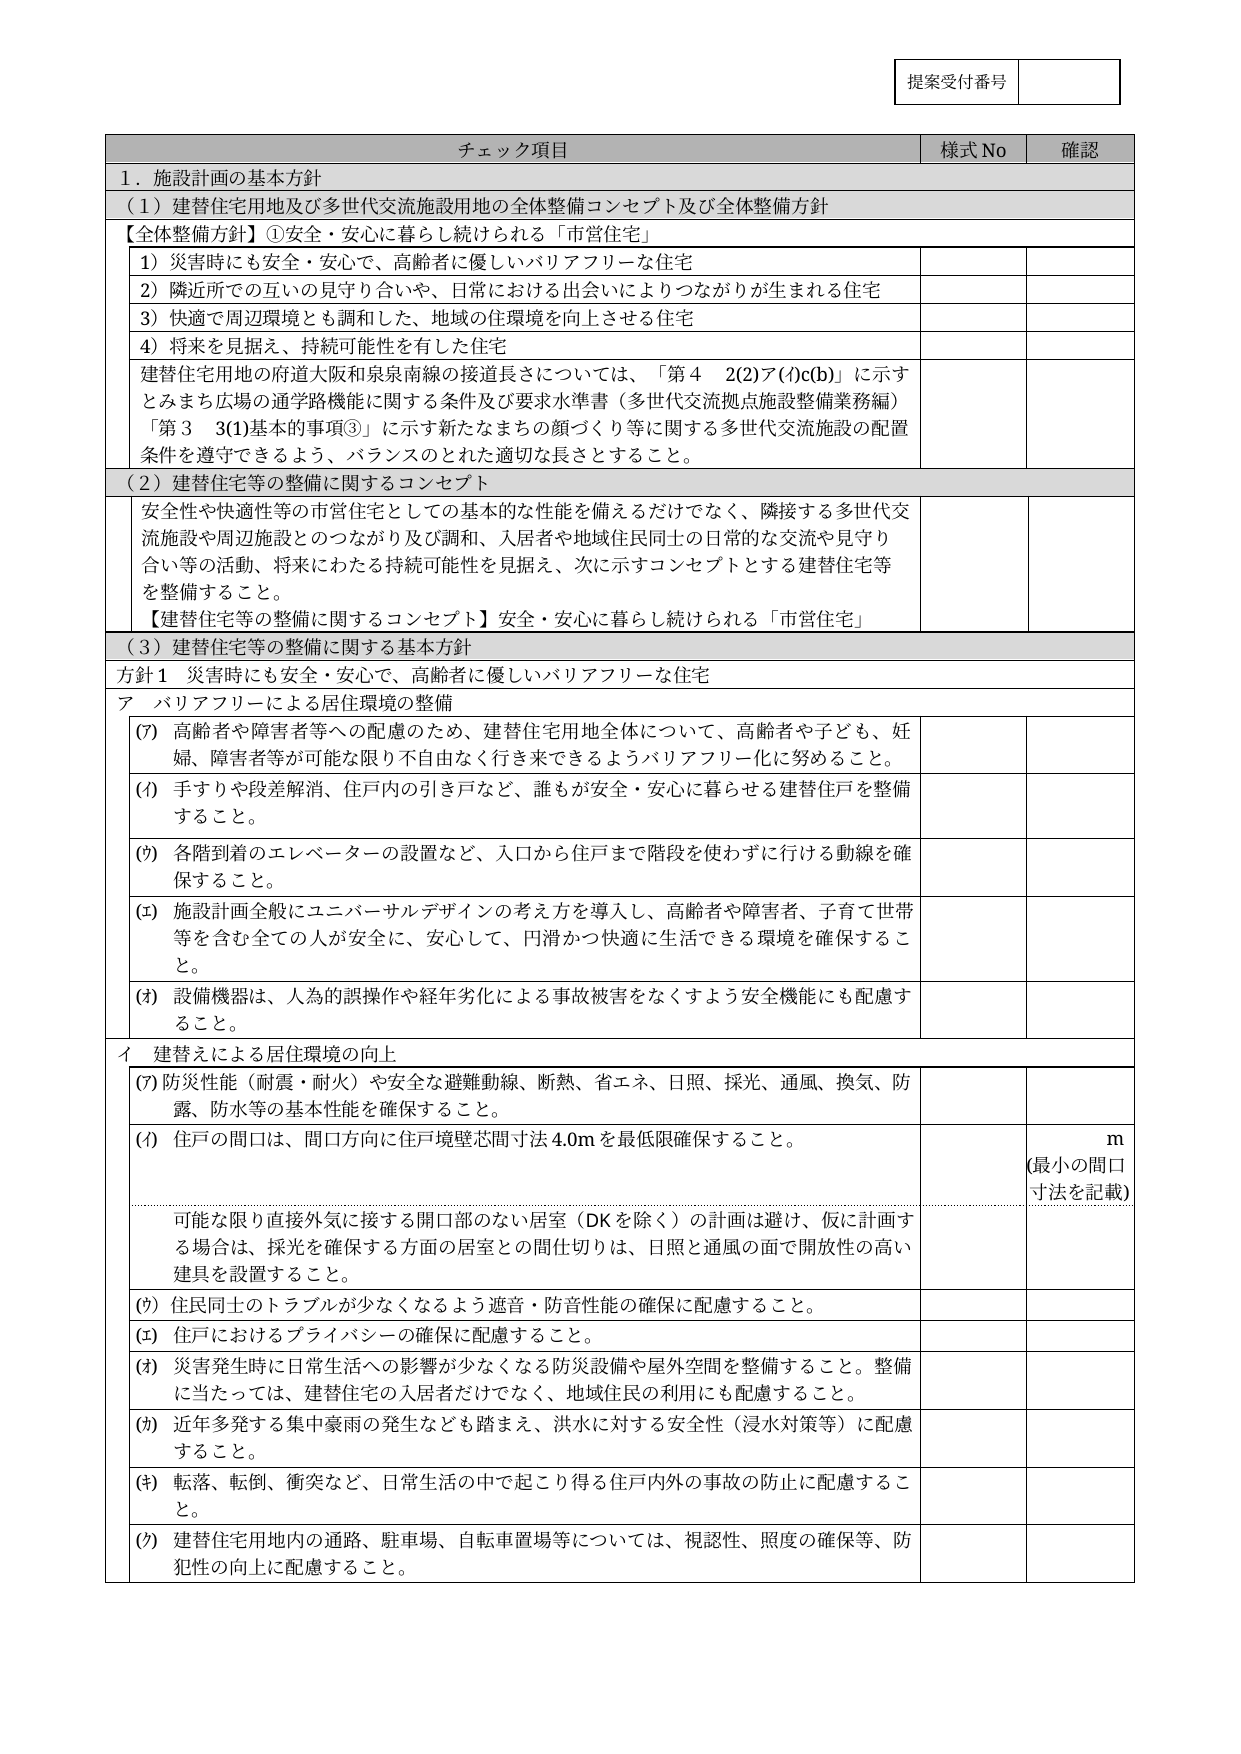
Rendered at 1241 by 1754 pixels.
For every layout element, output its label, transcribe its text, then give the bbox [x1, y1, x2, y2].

table_cell m (最小の間口寸法を記載) [1027, 1125, 1134, 1204]
table_cell [921, 1410, 1026, 1467]
table_cell （１）建替住宅用地及び多世代交流施設用地の全体整備コンセプト及び全体整備方針 [106, 191, 1134, 218]
table_cell (ｶ) 近年多発する集中豪雨の発生なども踏まえ、洪水に対する安全性（浸水対策等）に配慮すること。 [130, 1410, 920, 1467]
table_cell [921, 360, 1026, 467]
table_cell [1027, 1321, 1134, 1351]
table_cell [921, 332, 1026, 358]
table_cell [1027, 1205, 1134, 1289]
table_cell (ｵ) 災害発生時に日常生活への影響が少なくなる防災設備や屋外空間を整備すること。整備に当たっては、建替住宅の入居者だけでなく、地域住民の利用にも配慮すること。 [130, 1352, 920, 1409]
table_cell [1027, 276, 1134, 302]
table_cell 4）将来を見据え、持続可能性を有した住宅 [130, 332, 920, 358]
table_cell [106, 246, 129, 467]
table_cell (ｵ) 設備機器は、人為的誤操作や経年劣化による事故被害をなくすよう安全機能にも配慮すること。 [130, 982, 920, 1038]
table_cell 可能な限り直接外気に接する開口部のない居室（DKを除く）の計画は避け、仮に計画する場合は、採光を確保する方面の居室との間仕切りは、日照と通風の面で開放性の高い建具を設置すること。 [130, 1205, 920, 1289]
table_cell [1027, 332, 1134, 358]
table_cell [1027, 1410, 1134, 1467]
table_cell [921, 248, 1026, 274]
table_cell [921, 1125, 1026, 1204]
table_cell [921, 1321, 1026, 1351]
table_cell [921, 717, 1026, 773]
table_cell [921, 1068, 1026, 1124]
table_cell [1027, 248, 1134, 274]
table_cell (ｳ) 各階到着のエレベーターの設置など、入口から住戸まで階段を使わずに行ける動線を確保すること。 [130, 839, 920, 896]
table_cell （２）建替住宅等の整備に関するコンセプト [106, 469, 1134, 496]
table_cell [921, 1290, 1026, 1320]
table_cell 1）災害時にも安全・安心で、高齢者に優しいバリアフリーな住宅 [130, 248, 920, 274]
table_cell [1027, 1290, 1134, 1320]
table_cell [1027, 1468, 1134, 1524]
table_cell [921, 1205, 1026, 1289]
table_cell ア バリアフリーによる居住環境の整備 [106, 689, 1134, 716]
table_cell [921, 1468, 1026, 1524]
table_cell (ｴ) 住戸におけるプライバシーの確保に配慮すること。 [130, 1321, 920, 1351]
table_cell (ｱ) 高齢者や障害者等への配慮のため、建替住宅用地全体について、高齢者や子ども、妊婦、障害者等が可能な限り不自由なく行き来できるようバリアフリー化に努めること。 [130, 717, 920, 773]
table_cell [106, 1066, 129, 1582]
table_cell [921, 774, 1026, 838]
table_cell [1027, 360, 1134, 467]
table_cell [921, 839, 1026, 896]
table_cell [1027, 839, 1134, 896]
table_cell [106, 716, 129, 1038]
table_cell （３）建替住宅等の整備に関する基本方針 [106, 633, 1134, 659]
table_cell 【全体整備方針】①安全・安心に暮らし続けられる「市営住宅」 [106, 220, 1134, 246]
table_cell [1027, 897, 1134, 981]
table_cell [106, 497, 131, 631]
table_cell [921, 1352, 1026, 1409]
table_cell [1029, 497, 1134, 631]
table_cell [1027, 1525, 1134, 1582]
table_cell 住戸の間口は、間口方向に住戸境壁芯間寸法4.0mを最低限確保すること。 [130, 1125, 920, 1204]
table_cell [921, 897, 1026, 981]
table_cell (ｳ）住民同士のトラブルが少なくなるよう遮音・防音性能の確保に配慮すること。 [130, 1290, 920, 1320]
table_cell [1027, 1352, 1134, 1409]
table_cell [1027, 982, 1134, 1038]
table_cell [1027, 304, 1134, 331]
table_header チェック項目 [106, 135, 920, 162]
table_cell [1027, 1068, 1134, 1124]
table_cell [921, 1525, 1026, 1582]
table_cell [921, 276, 1026, 302]
table_cell (ｴ) 施設計画全般にユニバーサルデザインの考え方を導入し、高齢者や障害者、子育て世帯等を含む全ての人が安全に、安心して、円滑かつ快適に生活できる環境を確保すること。 [130, 897, 920, 981]
table_cell (ｲ) 手すりや段差解消、住戸内の引き戸など、誰もが安全・安心に暮らせる建替住戸を整備すること。 [130, 774, 920, 838]
table_header 様式No [921, 135, 1026, 162]
table_cell イ 建替えによる居住環境の向上 [106, 1039, 1134, 1066]
table_cell 方針1 災害時にも安全・安心で、高齢者に優しいバリアフリーな住宅 [106, 661, 1134, 687]
table_cell (ｷ) 転落、転倒、衝突など、日常生活の中で起こり得る住戸内外の事故の防止に配慮すること。 [130, 1468, 920, 1524]
table_cell 安全性や快適性等の市営住宅としての基本的な性能を備えるだけでなく、隣接する多世代交流施設や周辺施設とのつながり及び調和、入居者や地域住民同士の日常的な交流や見守り合い等の活動、将来にわたる持続可能性を見据え、次に示すコンセプトとする建替住宅等を整備すること。 【建替住宅等の整備に関するコンセプト】安全・安心に暮らし続けられる「市営住宅」 [132, 497, 920, 631]
table_cell １．施設計画の基本方針 [106, 164, 1134, 190]
table_cell [921, 497, 1028, 631]
table_cell 3）快適で周辺環境とも調和した、地域の住環境を向上させる住宅 [130, 304, 920, 331]
table_header 確認 [1027, 135, 1134, 162]
table_cell [1027, 717, 1134, 773]
table_cell [1027, 774, 1134, 838]
table_cell 2）隣近所での互いの見守り合いや、日常における出会いによりつながりが生まれる住宅 [130, 276, 920, 302]
table_cell [921, 304, 1026, 331]
table_cell [921, 982, 1026, 1038]
table_cell (ｸ) 建替住宅用地内の通路、駐車場、自転車置場等については、視認性、照度の確保等、防犯性の向上に配慮すること。 [130, 1525, 920, 1582]
table_cell (ｱ) 防災性能（耐震・耐火）や安全な避難動線、断熱、省エネ、日照、採光、通風、換気、防露、防水等の基本性能を確保すること。 [130, 1068, 920, 1124]
